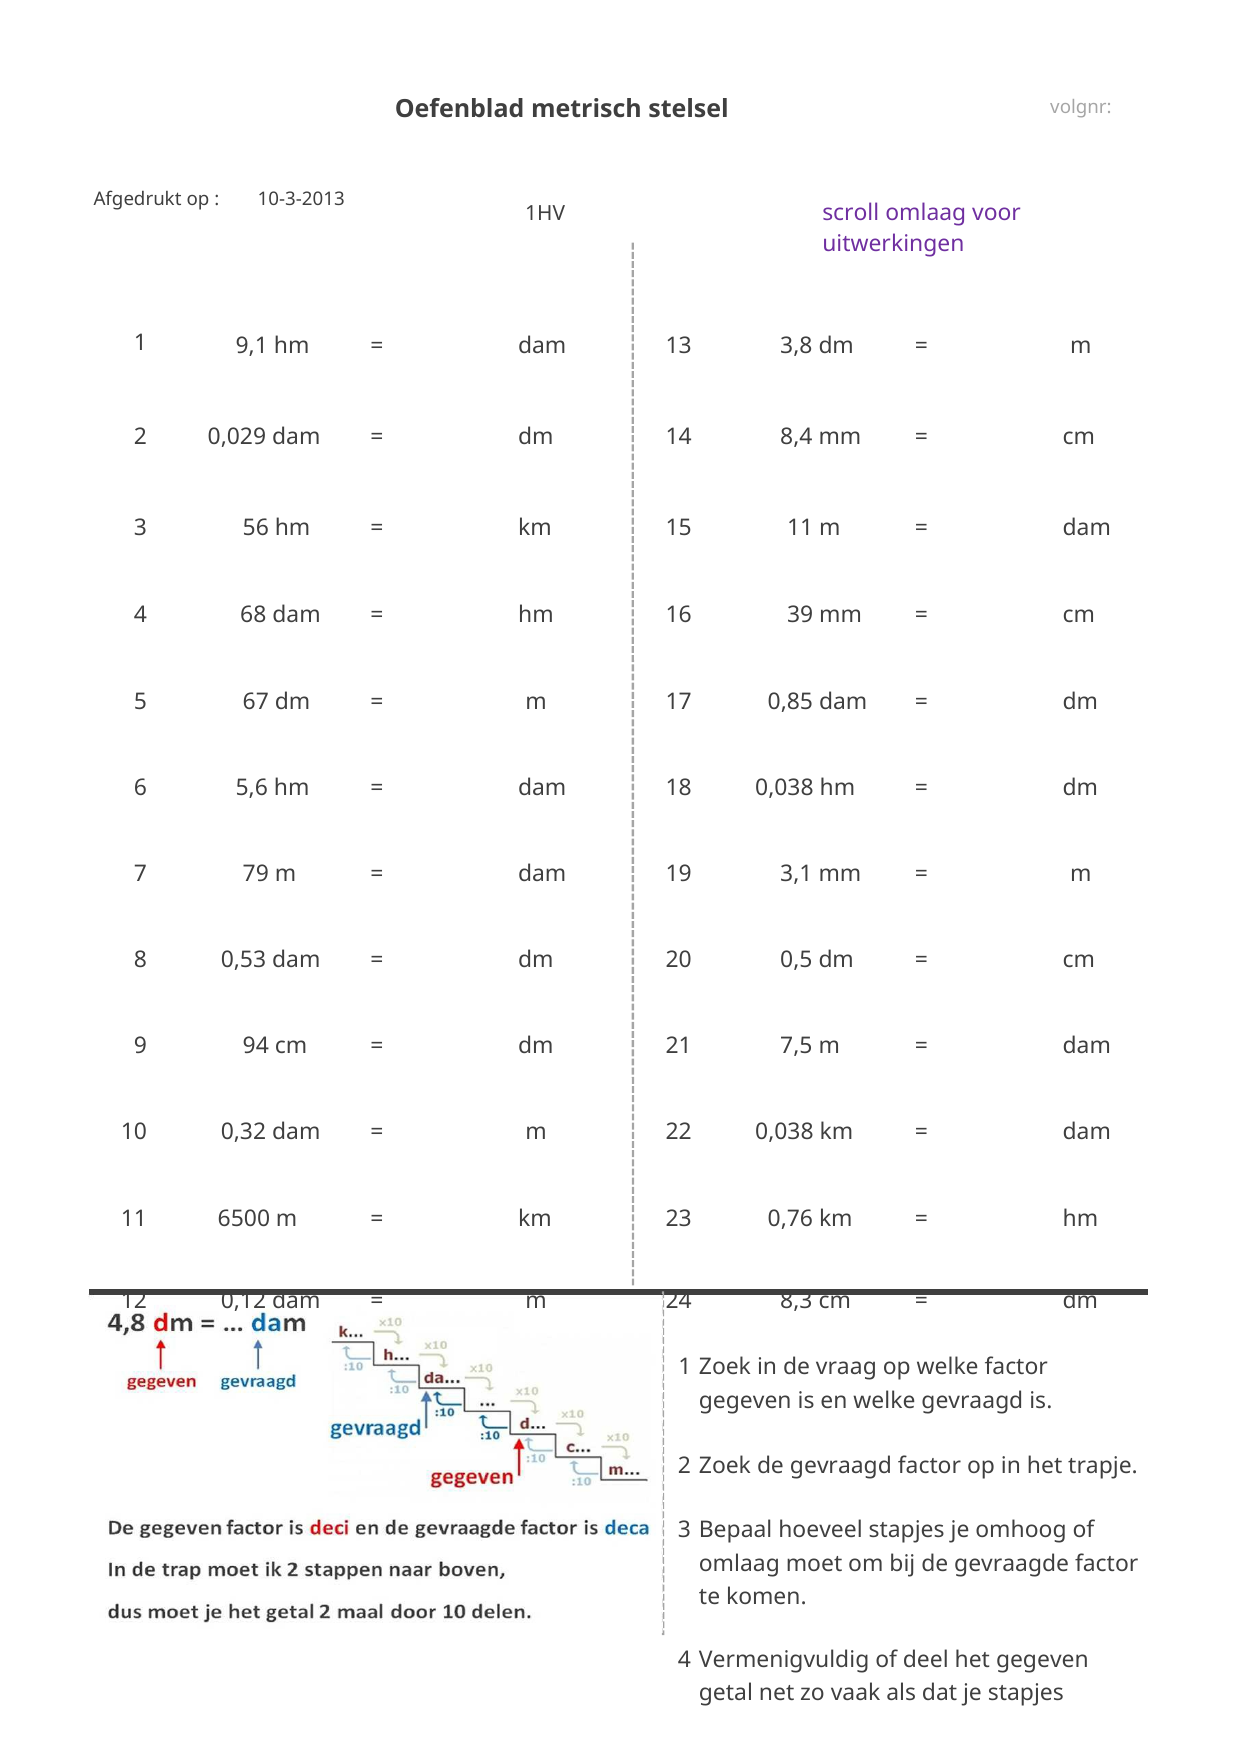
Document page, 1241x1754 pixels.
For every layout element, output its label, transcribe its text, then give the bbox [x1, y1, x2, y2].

table_header m [997, 295, 1111, 385]
list Bepaal hoeveel stapjes je omhoog of omlaag moet om bij de gevraagde factor te komen. [678, 1513, 1141, 1611]
table_cell 0,038 hm [723, 738, 889, 824]
table_cell hm [997, 1169, 1111, 1254]
table_cell 22 [634, 1082, 723, 1168]
table_cell 23 [634, 1169, 723, 1254]
table_cell = [345, 824, 452, 910]
table_cell 0,038 km [723, 1082, 889, 1168]
table_cell = [889, 738, 997, 824]
table_cell dam [997, 996, 1111, 1082]
table_cell km [452, 475, 633, 564]
table_header = [345, 295, 452, 385]
table_cell 21 [634, 996, 723, 1082]
table_cell 4 [116, 565, 178, 652]
table_cell dam [452, 738, 633, 824]
table_cell 68 dam [179, 565, 345, 652]
table_cell dm [997, 738, 1111, 824]
table_cell = [889, 1169, 997, 1254]
table_cell 8,4 mm [723, 385, 889, 475]
table_cell = [889, 1082, 997, 1168]
table_cell = [889, 385, 997, 475]
table_header dam [452, 295, 633, 385]
table_cell 16 [634, 565, 723, 652]
table_cell 10 [116, 1082, 178, 1168]
table_cell dm [997, 652, 1111, 738]
table_cell 14 [634, 385, 723, 475]
table_cell 7 [116, 824, 178, 910]
table_cell = [345, 1255, 452, 1313]
table_header = [889, 295, 997, 385]
table_cell 94 cm [179, 996, 345, 1082]
table_cell dam [452, 824, 633, 910]
table_cell 0,029 dam [179, 385, 345, 475]
table_cell cm [997, 385, 1111, 475]
table_cell cm [997, 565, 1111, 652]
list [678, 1643, 1122, 1708]
picture [88, 1294, 663, 1633]
table_cell 2 [116, 385, 178, 475]
table_cell hm [452, 565, 633, 652]
table_cell 12 [116, 1255, 178, 1313]
table_cell 5 [116, 652, 178, 738]
table_cell km [452, 1169, 633, 1254]
table_cell = [345, 385, 452, 475]
table_cell = [889, 1255, 997, 1313]
table_cell = [345, 565, 452, 652]
table_cell 0,12 dam [179, 1255, 345, 1313]
table_cell 79 m [179, 824, 345, 910]
table_cell 9 [116, 996, 178, 1082]
text Afgedrukt op : 10-3-2013 [93, 185, 349, 211]
table_cell 3,1 mm [723, 824, 889, 910]
table_cell 19 [634, 824, 723, 910]
table_cell 5,6 hm [179, 738, 345, 824]
table_cell = [345, 910, 452, 996]
table_cell m [452, 1255, 633, 1313]
table_cell = [889, 475, 997, 564]
table_cell 0,5 dm [723, 910, 889, 996]
text 1HV [525, 198, 715, 227]
table_cell 39 mm [723, 565, 889, 652]
table_cell 8 [116, 910, 178, 996]
table_cell 24 [634, 1255, 723, 1313]
text scroll omlaag voor uitwerkingen [822, 196, 1161, 258]
table_cell cm [997, 910, 1111, 996]
table_cell = [345, 996, 452, 1082]
table_cell 15 [634, 475, 723, 564]
table_header 1 [116, 295, 178, 385]
table_cell 6 [116, 738, 178, 824]
table_cell dm [452, 996, 633, 1082]
table_cell 3 [116, 475, 178, 564]
table_cell m [452, 652, 633, 738]
table_cell 0,32 dam [179, 1082, 345, 1168]
table_header 9,1 hm [179, 295, 345, 385]
table_cell m [997, 824, 1111, 910]
table_cell 17 [634, 652, 723, 738]
table_cell = [345, 1082, 452, 1168]
table_cell dam [997, 1082, 1111, 1168]
table_cell dm [997, 1255, 1111, 1313]
table_cell 6500 m [179, 1169, 345, 1254]
list Zoek in de vraag op welke factor gegeven is en welke gevraagd is. [678, 1350, 1126, 1415]
table_cell = [889, 565, 997, 652]
table_cell 7,5 m [723, 996, 889, 1082]
table_cell 20 [634, 910, 723, 996]
table_cell 0,85 dam [723, 652, 889, 738]
table_cell = [889, 910, 997, 996]
table_cell 18 [634, 738, 723, 824]
table_header 3,8 dm [723, 295, 889, 385]
table_cell 67 dm [179, 652, 345, 738]
table_cell 11 m [723, 475, 889, 564]
list Zoek de gevraagd factor op in het trapje. [678, 1449, 1161, 1481]
table_cell = [889, 652, 997, 738]
table_cell 56 hm [179, 475, 345, 564]
table_cell m [452, 1082, 633, 1168]
table_cell = [345, 652, 452, 738]
table_cell 11 [116, 1169, 178, 1254]
table_cell dam [997, 475, 1111, 564]
table_cell = [889, 996, 997, 1082]
table_cell 0,76 km [723, 1169, 889, 1254]
table_cell 8,3 cm [723, 1255, 889, 1313]
table_cell = [345, 1169, 452, 1254]
table_cell = [889, 824, 997, 910]
table_cell dm [452, 910, 633, 996]
table_cell 0,53 dam [179, 910, 345, 996]
table_cell = [345, 475, 452, 564]
table_cell dm [452, 385, 633, 475]
table_header 13 [634, 295, 723, 385]
table_cell = [345, 738, 452, 824]
